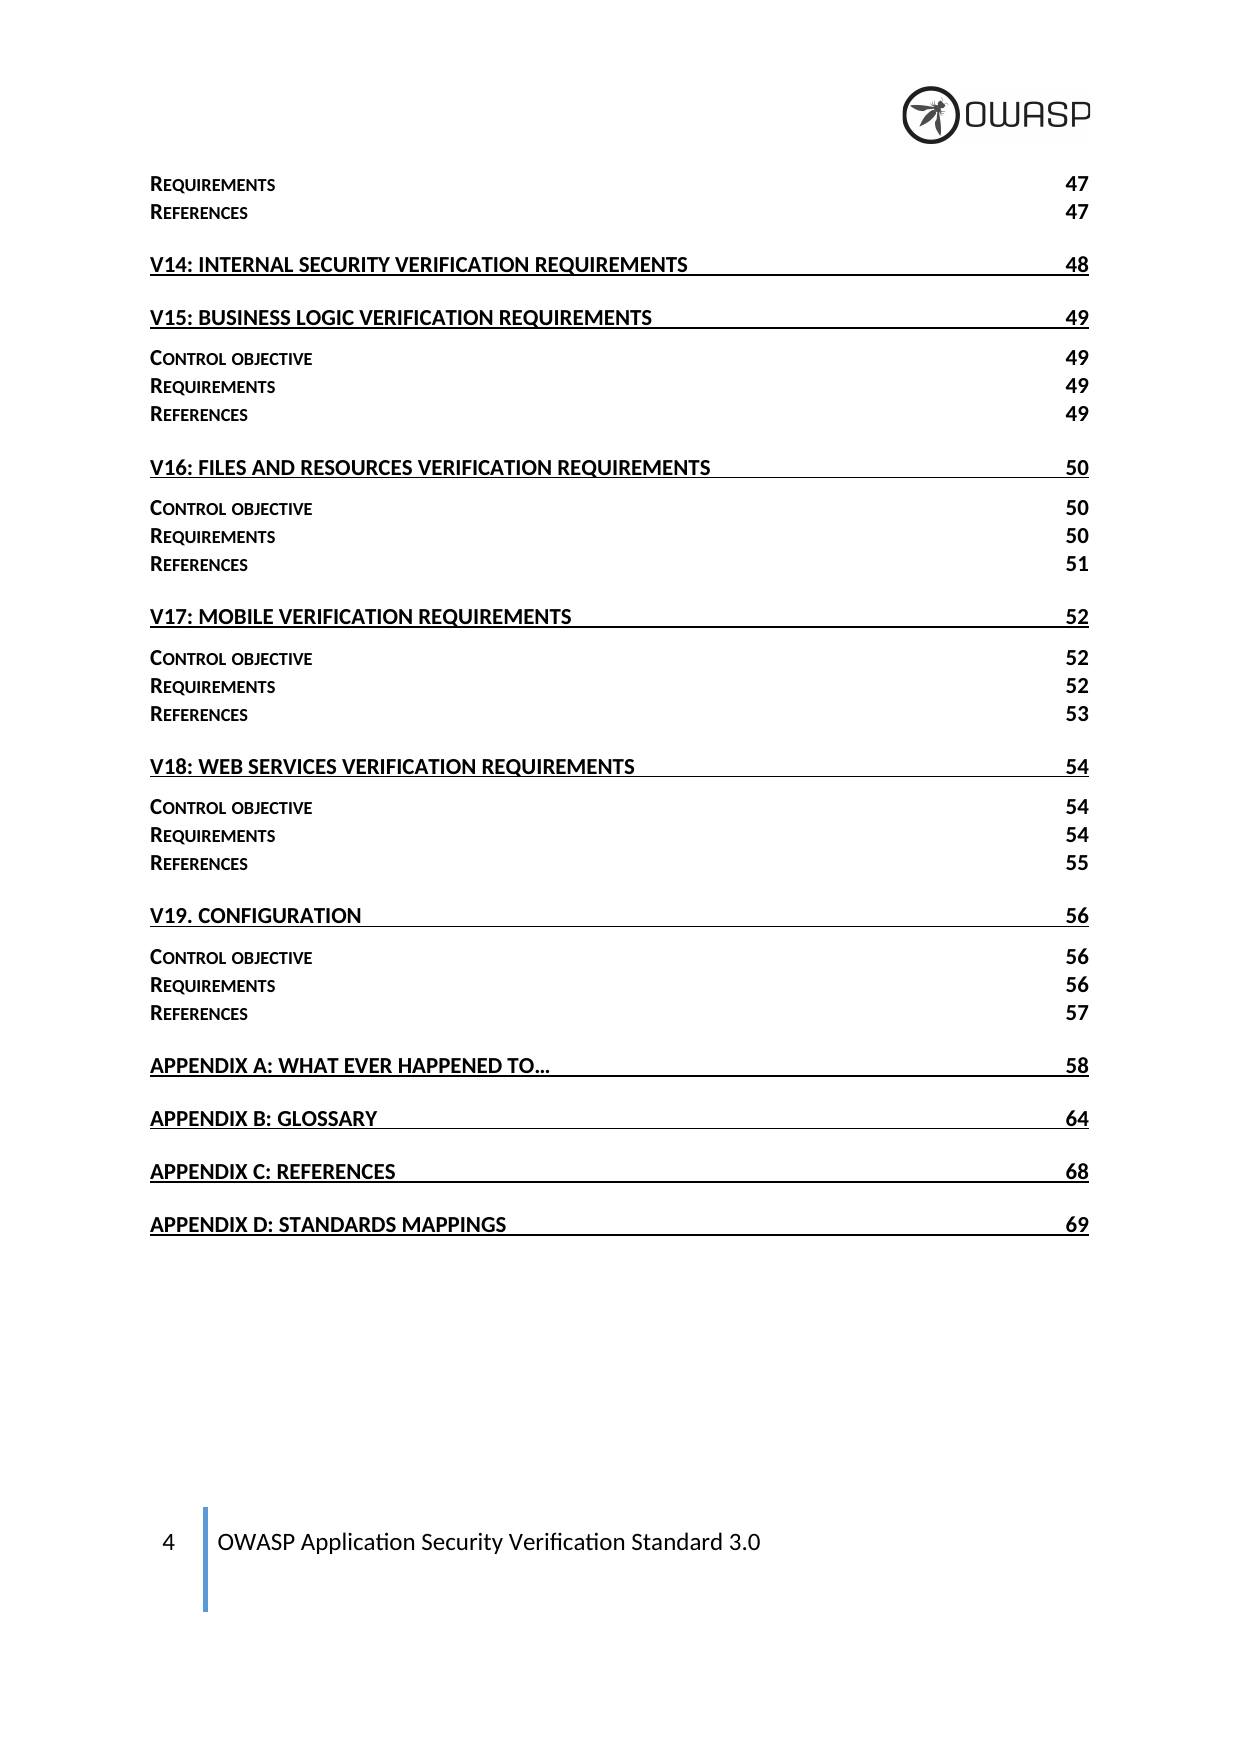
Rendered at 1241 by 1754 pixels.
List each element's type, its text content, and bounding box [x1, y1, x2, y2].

text Control objective 56 [150, 942, 1090, 970]
text V16: Files and resources verification requirements 50 [150, 453, 1090, 481]
text Control objective 50 [150, 493, 1090, 521]
text References 49 [150, 399, 1090, 428]
text V17: Mobile verification requirements 52 [150, 602, 1090, 630]
text Requirements 52 [150, 671, 1090, 699]
picture [902, 86, 1091, 144]
text Appendix C: References 68 [150, 1157, 1090, 1185]
text Requirements 54 [150, 820, 1090, 848]
text References 55 [150, 848, 1090, 876]
text Control objective 54 [150, 792, 1090, 820]
text References 53 [150, 699, 1090, 727]
text Control objective 52 [150, 643, 1090, 671]
text Appendix D: Standards Mappings 69 [150, 1210, 1090, 1238]
text V15: Business logic verification requirements 49 [150, 303, 1090, 331]
text V19. Configuration 56 [150, 901, 1090, 929]
text References 57 [150, 998, 1090, 1026]
text Requirements 50 [150, 521, 1090, 549]
text References 51 [150, 549, 1090, 577]
text V18: Web services verification requirements 54 [150, 752, 1090, 780]
text Appendix B: Glossary 64 [150, 1104, 1090, 1132]
text References 47 [150, 197, 1090, 225]
text Control objective 49 [150, 343, 1090, 372]
text Requirements 49 [150, 372, 1090, 399]
text Appendix A: What ever happened to… 58 [150, 1051, 1090, 1079]
text V14: Internal security verification requirements 48 [150, 250, 1090, 278]
text Requirements 56 [150, 970, 1090, 998]
text Requirements 47 [150, 169, 1090, 197]
